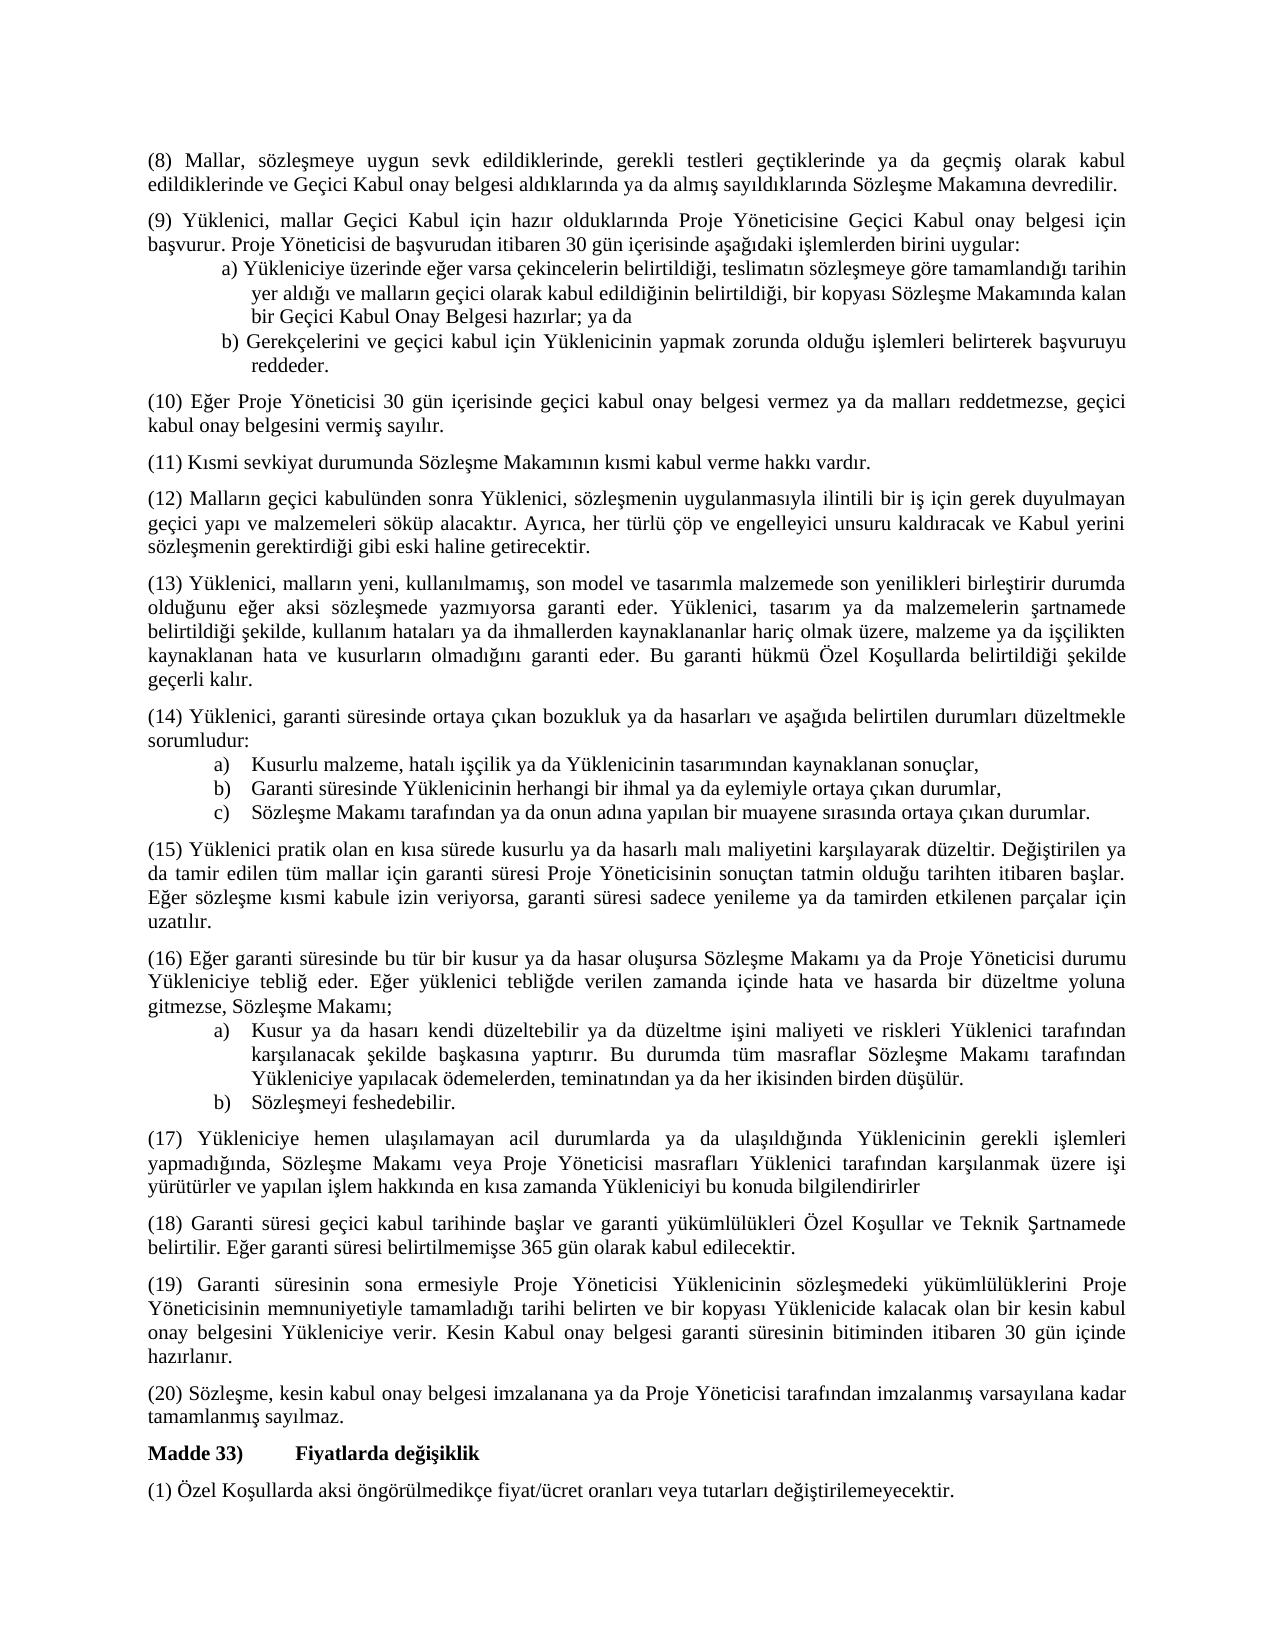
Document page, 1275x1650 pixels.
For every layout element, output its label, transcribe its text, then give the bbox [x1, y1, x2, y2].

text (12) Malların geçici kabulünden sonra Yüklenici, sözleşmenin uygulanmasıyla ilintili bir iş için gerek duyulmayan geçici yapı ve malzemeleri söküp alacaktır. Ayrıca, her türlü çöp ve engelleyici unsuru kaldıracak ve Kabul yerini sözleşmenin gerektirdiği gibi eski haline getirecektir. [148, 486, 1127, 558]
text (19) Garanti süresinin sona ermesiyle Proje Yöneticisi Yüklenicinin sözleşmedeki yükümlülüklerini Proje Yöneticisinin memnuniyetiyle tamamladığı tarihi belirten ve bir kopyası Yüklenicide kalacak olan bir kesin kabul onay belgesini Yükleniciye verir. Kesin Kabul onay belgesi garanti süresinin bitiminden itibaren 30 gün içinde hazırlanır. [148, 1272, 1127, 1368]
text (16) Eğer garanti süresinde bu tür bir kusur ya da hasar oluşursa Sözleşme Makamı ya da Proje Yöneticisi durumu Yükleniciye tebliğ eder. Eğer yüklenici tebliğde verilen zamanda içinde hata ve hasarda bir düzeltme yoluna gitmezse, Sözleşme Makamı; [148, 945, 1127, 1018]
text (11) Kısmi sevkiyat durumunda Sözleşme Makamının kısmi kabul verme hakkı vardır. [148, 450, 1127, 474]
text (13) Yüklenici, malların yeni, kullanılmamış, son model ve tasarımla malzemede son yenilikleri birleştirir durumda olduğunu eğer aksi sözleşmede yazmıyorsa garanti eder. Yüklenici, tasarım ya da malzemelerin şartnamede belirtildiği şekilde, kullanım hataları ya da ihmallerden kaynaklananlar hariç olmak üzere, malzeme ya da işçilikten kaynaklanan hata ve kusurların olmadığını garanti eder. Bu garanti hükmü Özel Koşullarda belirtildiği şekilde geçerli kalır. [148, 571, 1127, 691]
text (15) Yüklenici pratik olan en kısa sürede kusurlu ya da hasarlı malı maliyetini karşılayarak düzeltir. Değiştirilen ya da tamir edilen tüm mallar için garanti süresi Proje Yöneticisinin sonuçtan tatmin olduğu tarihten itibaren başlar. Eğer sözleşme kısmi kabule izin veriyorsa, garanti süresi sadece yenileme ya da tamirden etkilenen parçalar için uzatılır. [148, 837, 1127, 933]
text (20) Sözleşme, kesin kabul onay belgesi imzalanana ya da Proje Yöneticisi tarafından imzalanmış varsayılana kadar tamamlanmış sayılmaz. [148, 1380, 1127, 1428]
text (9) Yüklenici, mallar Geçici Kabul için hazır olduklarında Proje Yöneticisine Geçici Kabul onay belgesi için başvurur. Proje Yöneticisi de başvurudan itibaren 30 gün içerisinde aşağıdaki işlemlerden birini uygular: [148, 208, 1127, 256]
list Fiyatlarda değişiklik [148, 1441, 1127, 1465]
text (14) Yüklenici, garanti süresinde ortaya çıkan bozukluk ya da hasarları ve aşağıda belirtilen durumları düzeltmekle sorumludur: [148, 704, 1127, 752]
text b) Gerekçelerini ve geçici kabul için Yüklenicinin yapmak zorunda olduğu işlemleri belirterek başvuruyu reddeder. [148, 328, 1127, 377]
text (8) Mallar, sözleşmeye uygun sevk edildiklerinde, gerekli testleri geçtiklerinde ya da geçmiş olarak kabul edildiklerinde ve Geçici Kabul onay belgesi aldıklarında ya da almış sayıldıklarında Sözleşme Makamına devredilir. [148, 148, 1127, 196]
text (18) Garanti süresi geçici kabul tarihinde başlar ve garanti yükümlülükleri Özel Koşullar ve Teknik Şartnamede belirtilir. Eğer garanti süresi belirtilmemişse 365 gün olarak kabul edilecektir. [148, 1211, 1127, 1259]
list Kusurlu malzeme, hatalı işçilik ya da Yüklenicinin tasarımından kaynaklanan sonuçlar, [213, 752, 1127, 776]
list Garanti süresinde Yüklenicinin herhangi bir ihmal ya da eylemiyle ortaya çıkan durumlar, [213, 776, 1127, 800]
list Kusur ya da hasarı kendi düzeltebilir ya da düzeltme işini maliyeti ve riskleri Yüklenici tarafından karşılanacak şekilde başkasına yaptırır. Bu durumda tüm masraflar Sözleşme Makamı tarafından Yükleniciye yapılacak ödemelerden, teminatından ya da her ikisinden birden düşülür. [213, 1018, 1127, 1090]
text (1) Özel Koşullarda aksi öngörülmedikçe fiyat/ücret oranları veya tutarları değiştirilemeyecektir. [148, 1478, 1127, 1502]
list Sözleşme Makamı tarafından ya da onun adına yapılan bir muayene sırasında ortaya çıkan durumlar. [213, 800, 1127, 824]
text (17) Yükleniciye hemen ulaşılamayan acil durumlarda ya da ulaşıldığında Yüklenicinin gerekli işlemleri yapmadığında, Sözleşme Makamı veya Proje Yöneticisi masrafları Yüklenici tarafından karşılanmak üzere işi yürütürler ve yapılan işlem hakkında en kısa zamanda Yükleniciyi bu konuda bilgilendirirler [148, 1126, 1127, 1198]
text a) Yükleniciye üzerinde eğer varsa çekincelerin belirtildiği, teslimatın sözleşmeye göre tamamlandığı tarihin yer aldığı ve malların geçici olarak kabul edildiğinin belirtildiği, bir kopyası Sözleşme Makamında kalan bir Geçici Kabul Onay Belgesi hazırlar; ya da [148, 256, 1127, 328]
list Sözleşmeyi feshedebilir. [213, 1090, 1127, 1114]
text (10) Eğer Proje Yöneticisi 30 gün içerisinde geçici kabul onay belgesi vermez ya da malları reddetmezse, geçici kabul onay belgesini vermiş sayılır. [148, 389, 1127, 437]
